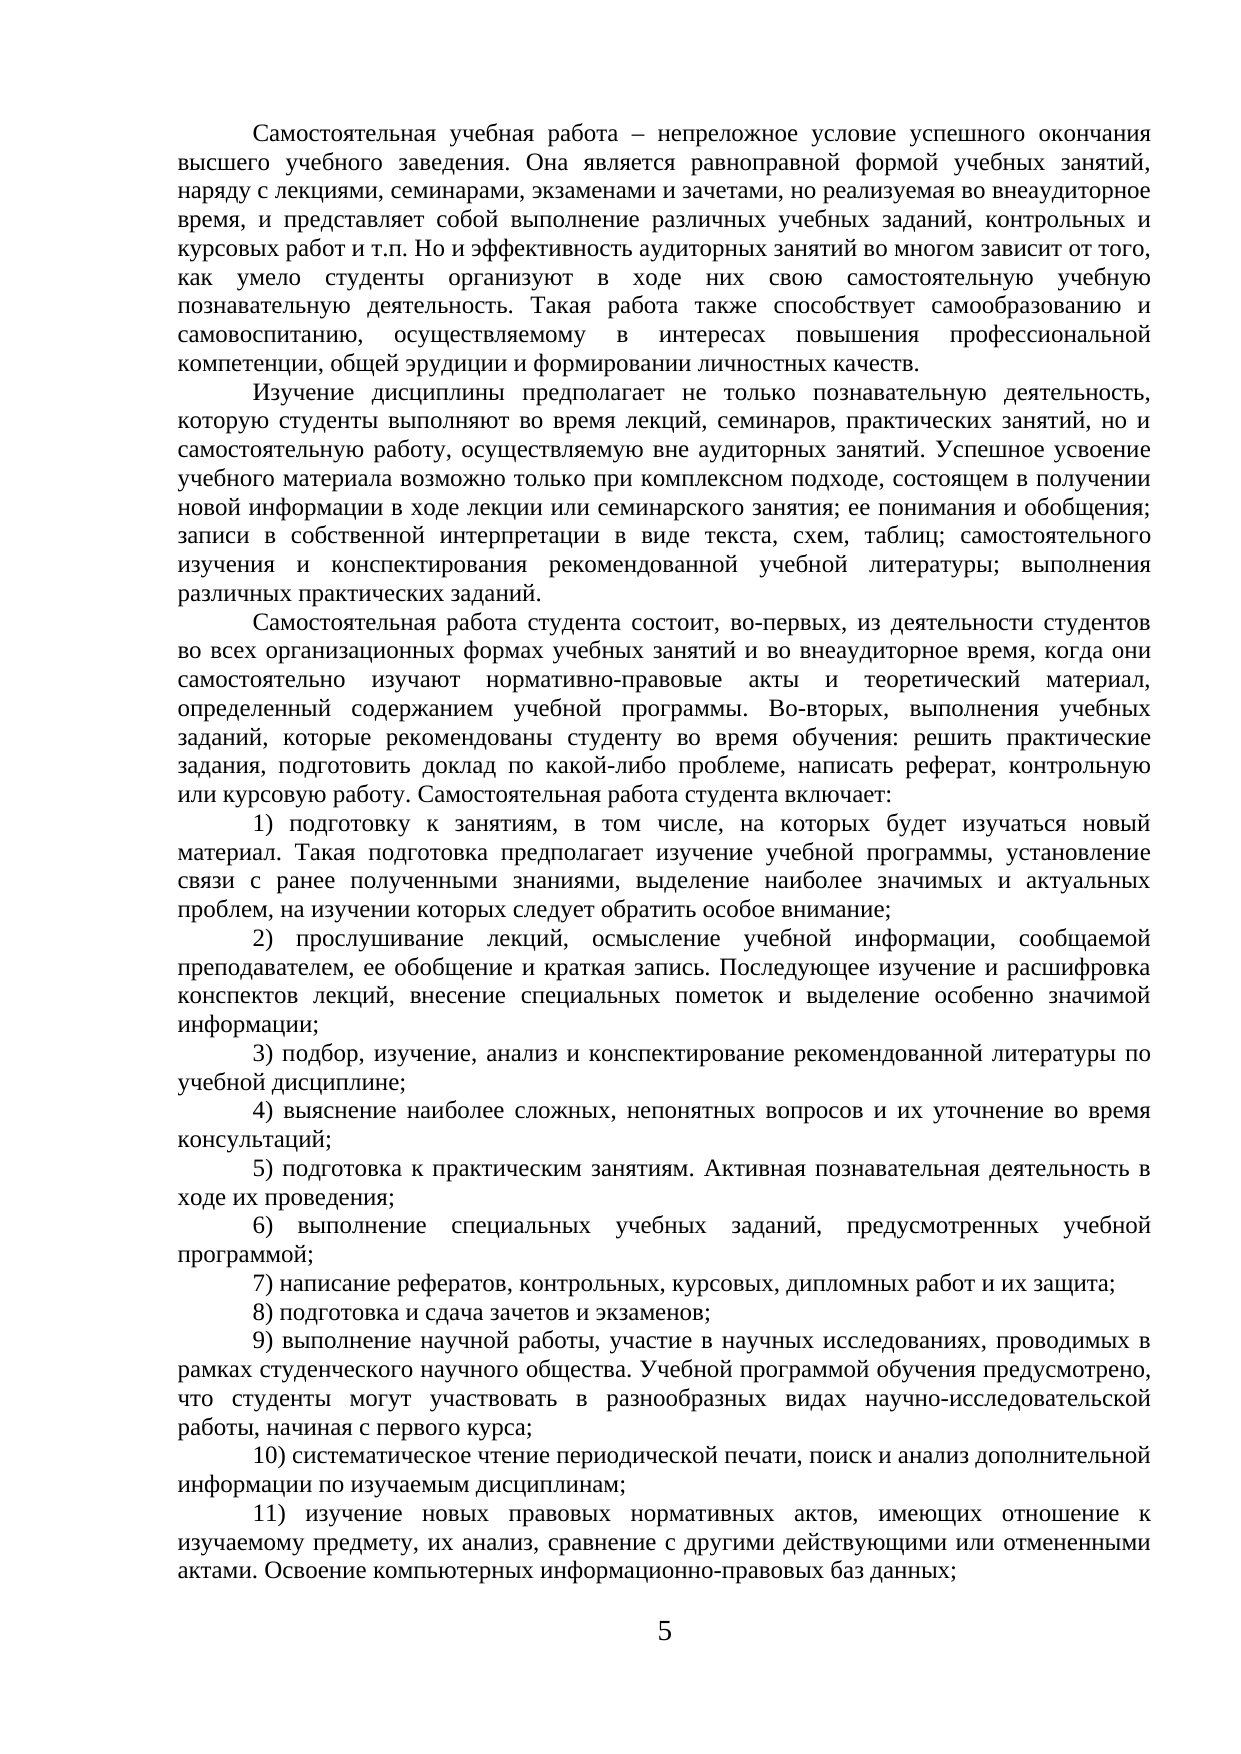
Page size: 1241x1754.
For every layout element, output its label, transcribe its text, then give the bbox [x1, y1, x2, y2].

text 4) выяснение наиболее сложных, непонятных вопросов и их уточнение во время консультаций; [177, 1096, 1152, 1153]
text 3) подбор, изучение, анализ и конспектирование рекомендованной литературы по учебной дисциплине; [177, 1038, 1152, 1096]
text 11) изучение новых правовых нормативных актов, имеющих отношение к изучаемому предмету, их анализ, сравнение с другими действующими или отмененными актами. Освоение компьютерных информационно-правовых баз данных; [177, 1498, 1152, 1584]
text 2) прослушивание лекций, осмысление учебной информации, сообщаемой преподавателем, ее обобщение и краткая запись. Последующее изучение и расшифровка конспектов лекций, внесение специальных пометок и выделение особенно значимой информации; [177, 923, 1152, 1038]
text Самостоятельная учебная работа – непреложное условие успешного окончания высшего учебного заведения. Она является равноправной формой учебных занятий, наряду с лекциями, семинарами, экзаменами и зачетами, но реализуемая во внеаудиторное время, и представляет собой выполнение различных учебных заданий, контрольных и курсовых работ и т.п. Но и эффективность аудиторных занятий во многом зависит от того, как умело студенты организуют в ходе них свою самостоятельную учебную познавательную деятельность. Такая работа также способствует самообразованию и самовоспитанию, осуществляемому в интересах повышения профессиональной компетенции, общей эрудиции и формировании личностных качеств. [177, 118, 1152, 377]
text 10) систематическое чтение периодической печати, поиск и анализ дополнительной информации по изучаемым дисциплинам; [177, 1441, 1152, 1498]
text Самостоятельная работа студента состоит, во-первых, из деятельности студентов во всех организационных формах учебных занятий и во внеаудиторное время, когда они самостоятельно изучают нормативно-правовые акты и теоретический материал, определенный содержанием учебной программы. Во-вторых, выполнения учебных заданий, которые рекомендованы студенту во время обучения: решить практические задания, подготовить доклад по какой-либо проблеме, написать реферат, контрольную или курсовую работу. Самостоятельная работа студента включает: [177, 607, 1152, 808]
text Изучение дисциплины предполагает не только познавательную деятельность, которую студенты выполняют во время лекций, семинаров, практических занятий, но и самостоятельную работу, осуществляемую вне аудиторных занятий. Успешное усвоение учебного материала возможно только при комплексном подходе, состоящем в получении новой информации в ходе лекции или семинарского занятия; ее понимания и обобщения; записи в собственной интерпретации в виде текста, схем, таблиц; самостоятельного изучения и конспектирования рекомендованной учебной литературы; выполнения различных практических заданий. [177, 377, 1152, 607]
text 8) подготовка и сдача зачетов и экзаменов; [177, 1297, 1152, 1326]
text 6) выполнение специальных учебных заданий, предусмотренных учебной программой; [177, 1211, 1152, 1268]
text 5) подготовка к практическим занятиям. Активная познавательная деятельность в ходе их проведения; [177, 1153, 1152, 1211]
text 7) написание рефератов, контрольных, курсовых, дипломных работ и их защита; [177, 1268, 1152, 1297]
text 9) выполнение научной работы, участие в научных исследованиях, проводимых в рамках студенческого научного общества. Учебной программой обучения предусмотрено, что студенты могут участвовать в разнообразных видах научно-исследовательской работы, начиная с первого курса; [177, 1326, 1152, 1441]
text 1) подготовку к занятиям, в том числе, на которых будет изучаться новый материал. Такая подготовка предполагает изучение учебной программы, установление связи с ранее полученными знаниями, выделение наиболее значимых и актуальных проблем, на изучении которых следует обратить особое внимание; [177, 808, 1152, 923]
